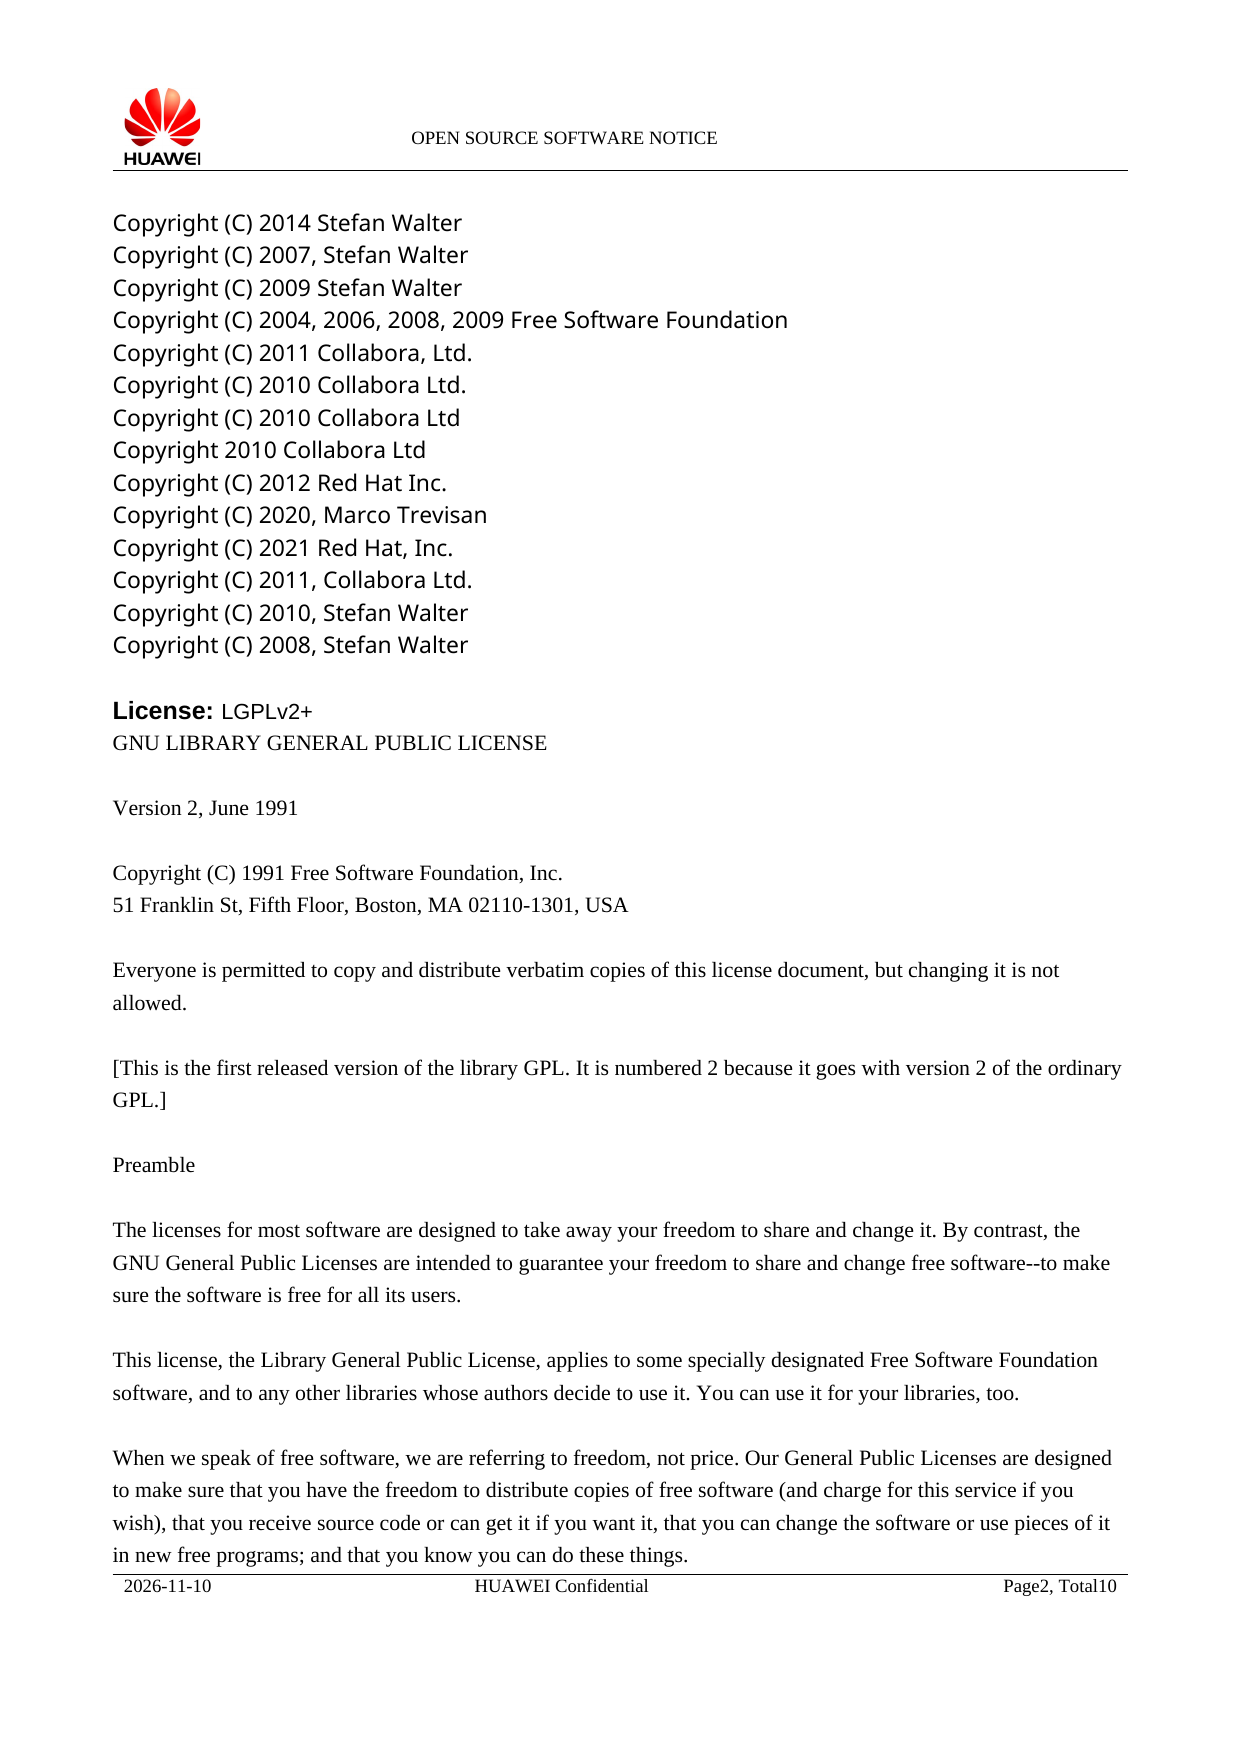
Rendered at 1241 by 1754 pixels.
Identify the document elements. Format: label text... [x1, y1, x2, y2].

text License: LGPLv2+ [112, 694, 1128, 726]
picture [124, 88, 201, 165]
